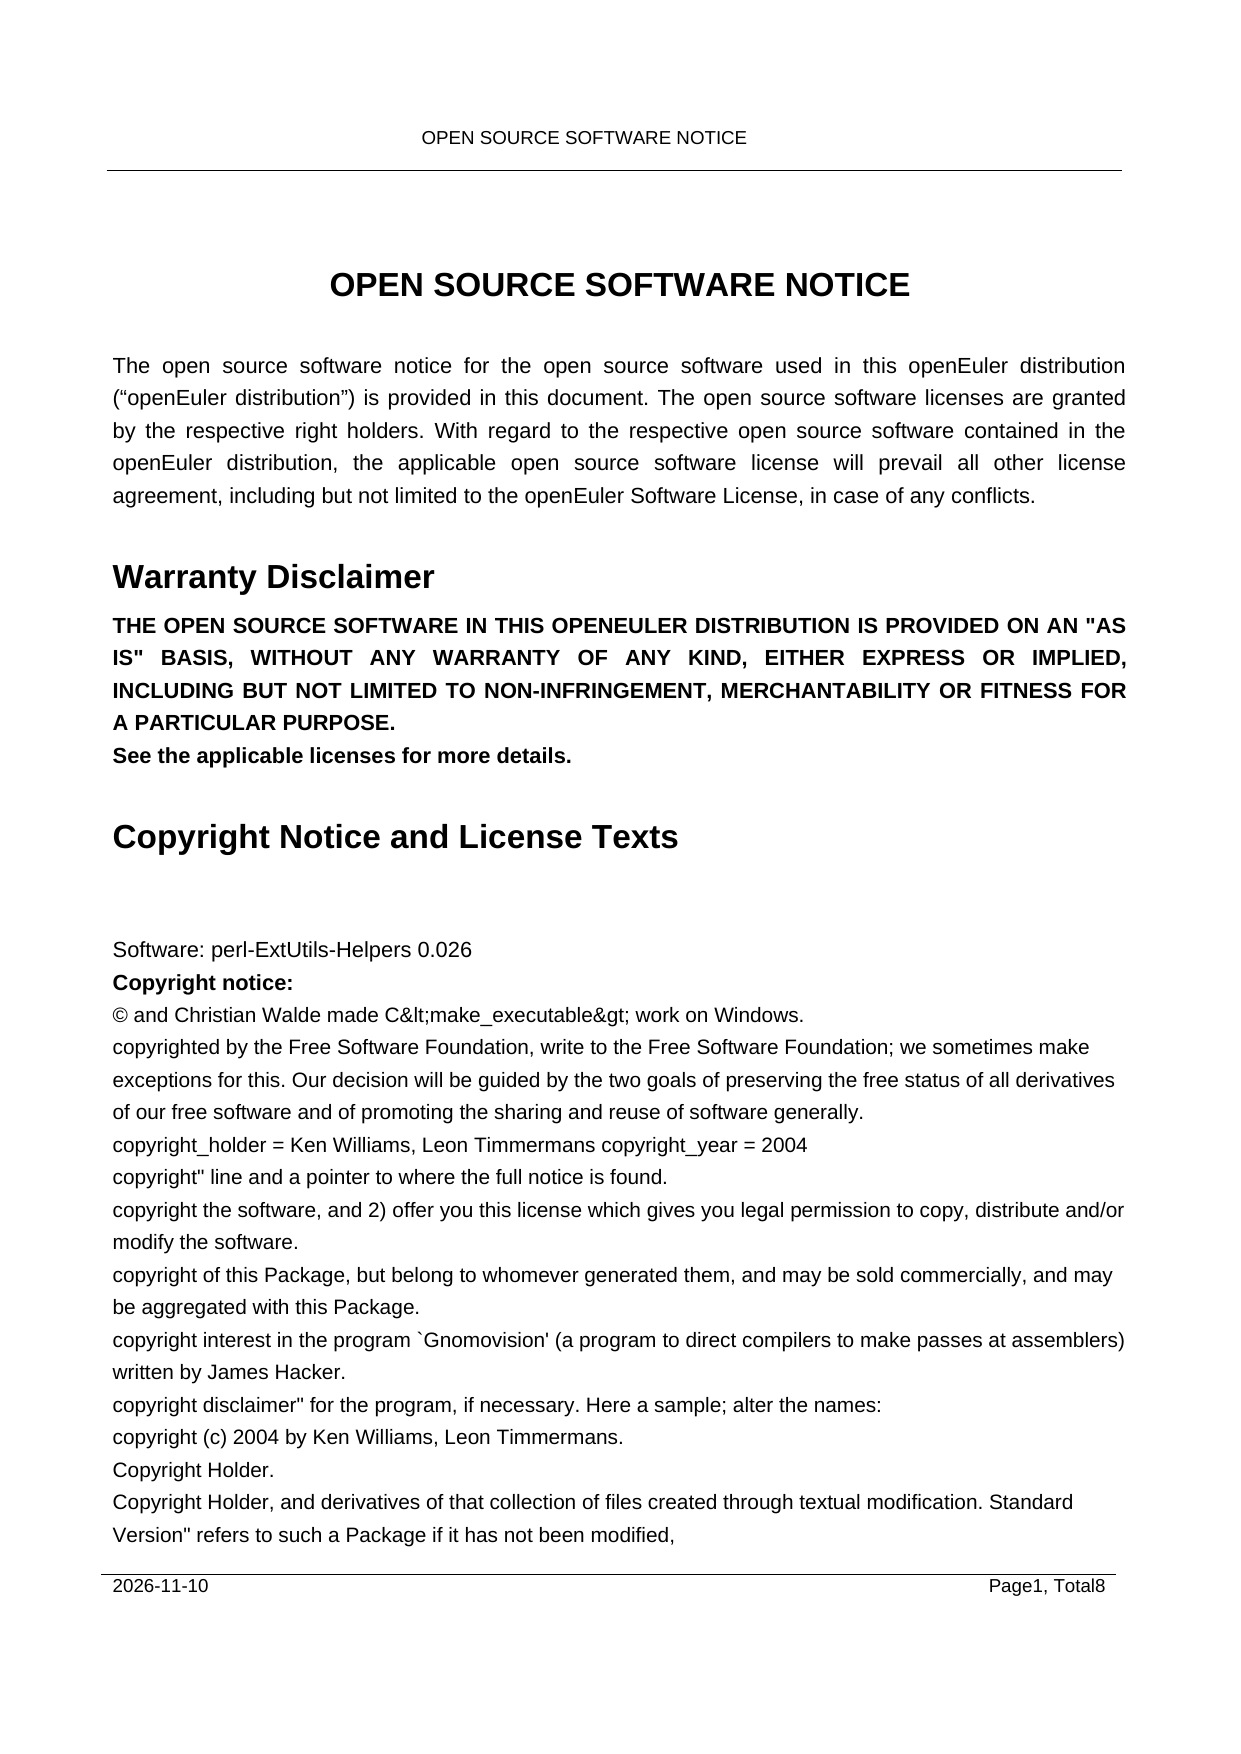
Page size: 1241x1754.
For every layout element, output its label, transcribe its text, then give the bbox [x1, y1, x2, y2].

text OPEN SOURCE SOFTWARE NOTICE [112, 251, 1128, 316]
text copyright of this Package, but belong to whomever generated them, and may be sold commercially, and may be aggregated with this Package. [112, 1258, 1128, 1323]
text © and Christian Walde made C&lt;make_executable&gt; work on Windows. [112, 998, 1128, 1031]
text Copyright Holder. [112, 1453, 1128, 1486]
text copyright_holder = Ken Williams, Leon Timmermans copyright_year = 2004 [112, 1128, 1128, 1161]
text copyright (c) 2004 by Ken Williams, Leon Timmermans. [112, 1421, 1128, 1453]
text THE OPEN SOURCE SOFTWARE IN THIS OPENEULER DISTRIBUTION IS PROVIDED ON AN "AS IS" BASIS, WITHOUT ANY WARRANTY OF ANY KIND, EITHER EXPRESS OR IMPLIED, INCLUDING BUT NOT LIMITED TO NON-INFRINGEMENT, MERCHANTABILITY OR FITNESS FOR A PARTICULAR PURPOSE. See the applicable licenses for more details. [112, 609, 1128, 771]
text Copyright notice: [112, 966, 1128, 998]
text copyright the software, and 2) offer you this license which gives you legal permission to copy, distribute and/or modify the software. [112, 1193, 1128, 1258]
text Copyright Holder, and derivatives of that collection of files created through textual modification. Standard Version" refers to such a Package if it has not been modified, [112, 1486, 1128, 1551]
text copyright interest in the program `Gnomovision' (a program to direct compilers to make passes at assemblers) written by James Hacker. [112, 1323, 1128, 1388]
text copyrighted by the Free Software Foundation, write to the Free Software Foundation; we sometimes make exceptions for this. Our decision will be guided by the two goals of preserving the free status of all derivatives of our free software and of promoting the sharing and reuse of software generally. [112, 1031, 1128, 1128]
text Copyright Notice and License Texts [112, 804, 1128, 869]
text Software: perl-ExtUtils-Helpers 0.026 [112, 933, 1128, 966]
text Warranty Disclaimer [112, 544, 1128, 609]
text copyright disclaimer" for the program, if necessary. Here a sample; alter the names: [112, 1388, 1128, 1421]
text copyright" line and a pointer to where the full notice is found. [112, 1161, 1128, 1193]
text The open source software notice for the open source software used in this openEuler distribution (“openEuler distribution”) is provided in this document. The open source software licenses are granted by the respective right holders. With regard to the respective open source software contained in the openEuler distribution, the applicable open source software license will prevail all other license agreement, including but not limited to the openEuler Software License, in case of any conflicts. [112, 349, 1128, 511]
